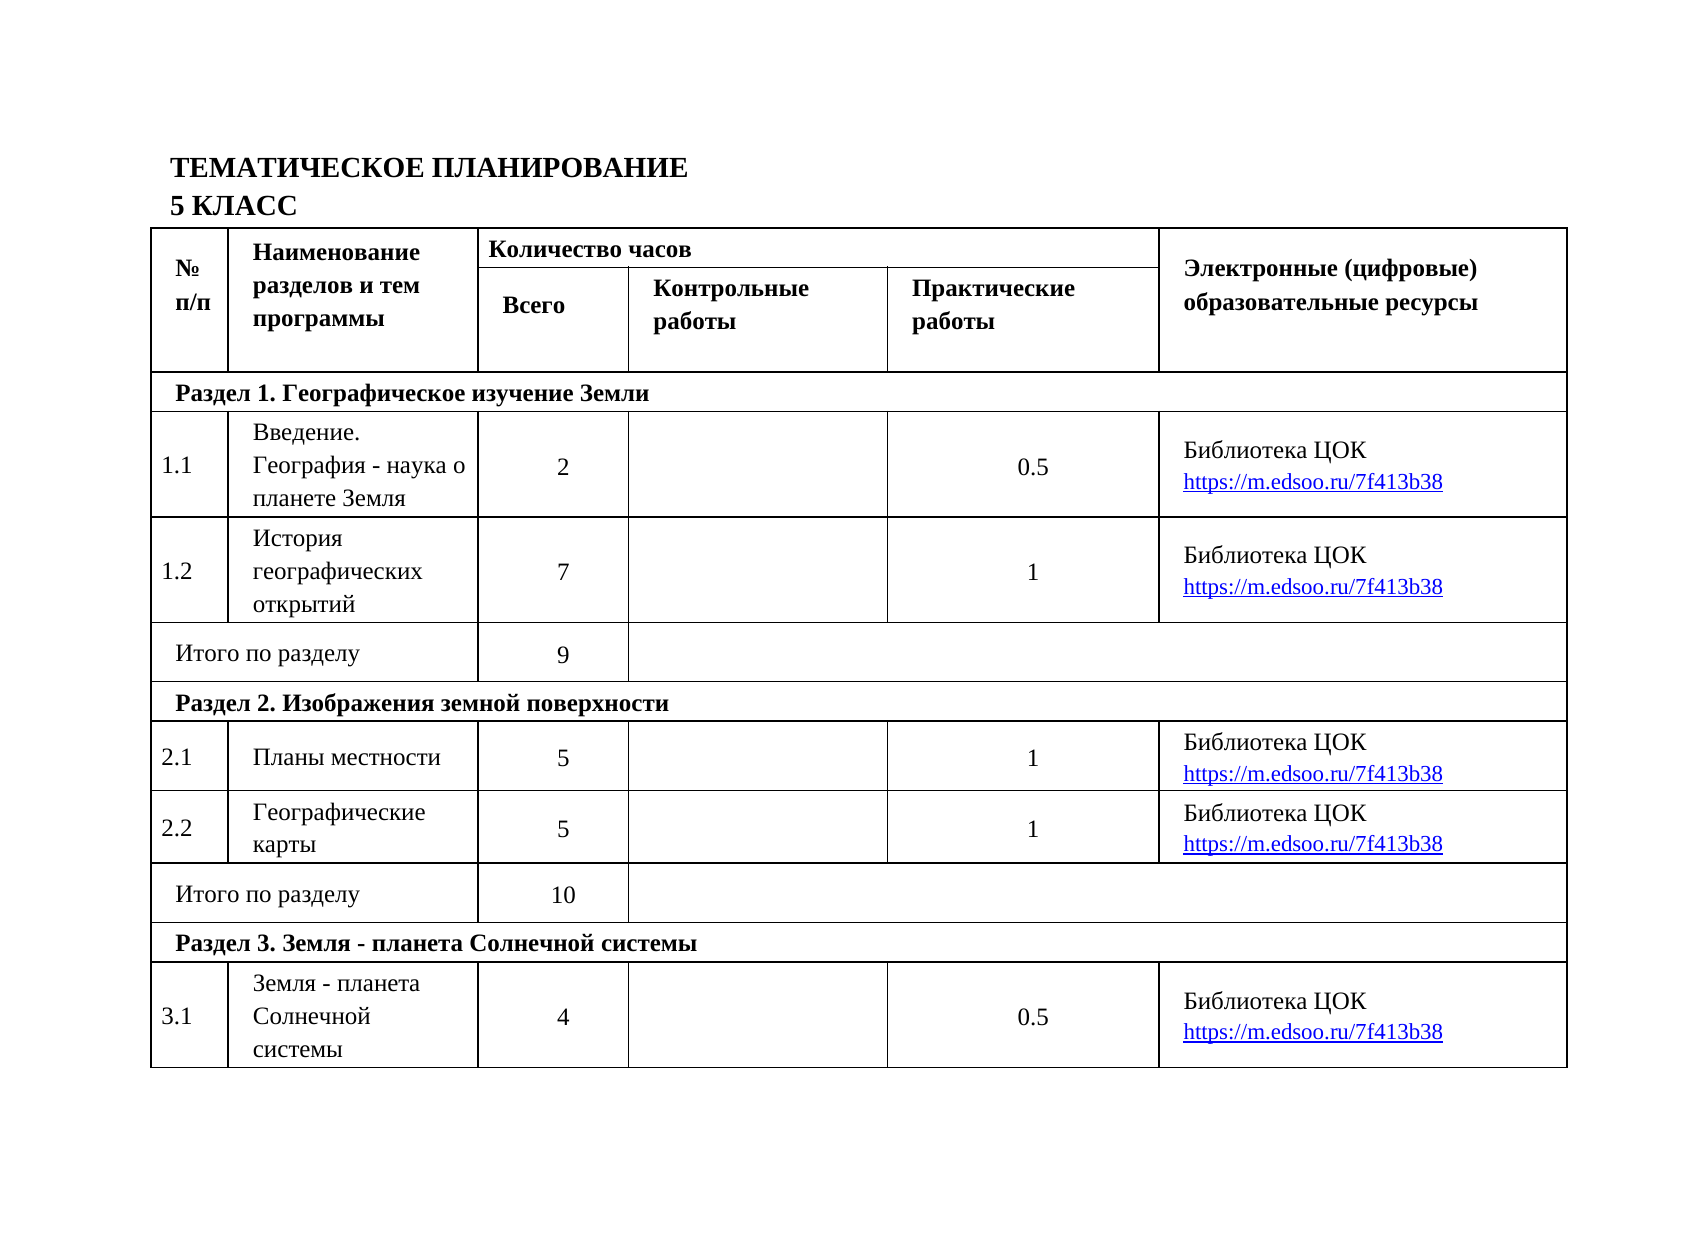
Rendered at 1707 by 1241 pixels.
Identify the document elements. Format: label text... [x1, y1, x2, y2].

table_cell 3.1 [152, 963, 227, 1066]
table_cell 5 [479, 722, 628, 790]
table_cell Библиотека ЦОК https://m.edsoo.ru/7f413b38 [1160, 722, 1566, 790]
table_cell Библиотека ЦОК https://m.edsoo.ru/7f413b38 [1160, 412, 1566, 516]
table_cell 7 [479, 518, 628, 621]
table_cell Раздел 2. Изображения земной поверхности [152, 682, 1566, 720]
table_cell 5 [479, 791, 628, 862]
table_cell 10 [479, 864, 628, 922]
table_cell 1 [888, 722, 1158, 790]
table_cell [629, 623, 1566, 681]
table_cell 0.5 [888, 412, 1158, 516]
table_header Наименование разделов и тем программы [229, 229, 477, 371]
table_cell 1 [888, 518, 1158, 621]
table_cell Раздел 1. Географическое изучение Земли [152, 373, 1566, 411]
table_cell Географические карты [229, 791, 477, 862]
text 5 КЛАСС [162, 188, 1557, 222]
table_cell [629, 963, 887, 1066]
table_cell Библиотека ЦОК https://m.edsoo.ru/7f413b38 [1160, 791, 1566, 862]
table_cell 2.2 [152, 791, 227, 862]
table_cell Контрольные работы [629, 268, 887, 371]
table_cell 1.1 [152, 412, 227, 516]
table_cell Библиотека ЦОК https://m.edsoo.ru/7f413b38 [1160, 518, 1566, 621]
table_cell 0.5 [888, 963, 1158, 1066]
table_cell Раздел 3. Земля - планета Солнечной системы [152, 923, 1566, 961]
table_cell Планы местности [229, 722, 477, 790]
table_cell 2 [479, 412, 628, 516]
table_cell 9 [479, 623, 628, 681]
table_cell 1 [888, 791, 1158, 862]
table_cell Всего [479, 268, 628, 371]
table_cell Итого по разделу [152, 864, 477, 922]
table_header Количество часов [479, 229, 1158, 266]
table_cell История географических открытий [229, 518, 477, 621]
table_cell [629, 722, 887, 790]
table_header Электронные (цифровые) образовательные ресурсы [1160, 229, 1566, 371]
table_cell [1160, 963, 1566, 1066]
table_cell [629, 864, 1566, 922]
table_cell Введение. География - наука о планете Земля [229, 412, 477, 516]
table_cell Земля - планета Солнечной системы [229, 963, 477, 1066]
table_cell 1.2 [152, 518, 227, 621]
table_cell Практические работы [888, 268, 1158, 371]
table_cell [629, 518, 887, 621]
table_cell [629, 412, 887, 516]
table_cell Итого по разделу [152, 623, 477, 681]
table_cell 4 [479, 963, 628, 1066]
table_cell [629, 791, 887, 862]
table_cell 2.1 [152, 722, 227, 790]
table_header № п/п [152, 229, 227, 371]
text ТЕМАТИЧЕСКОЕ ПЛАНИРОВАНИЕ [162, 150, 1557, 183]
